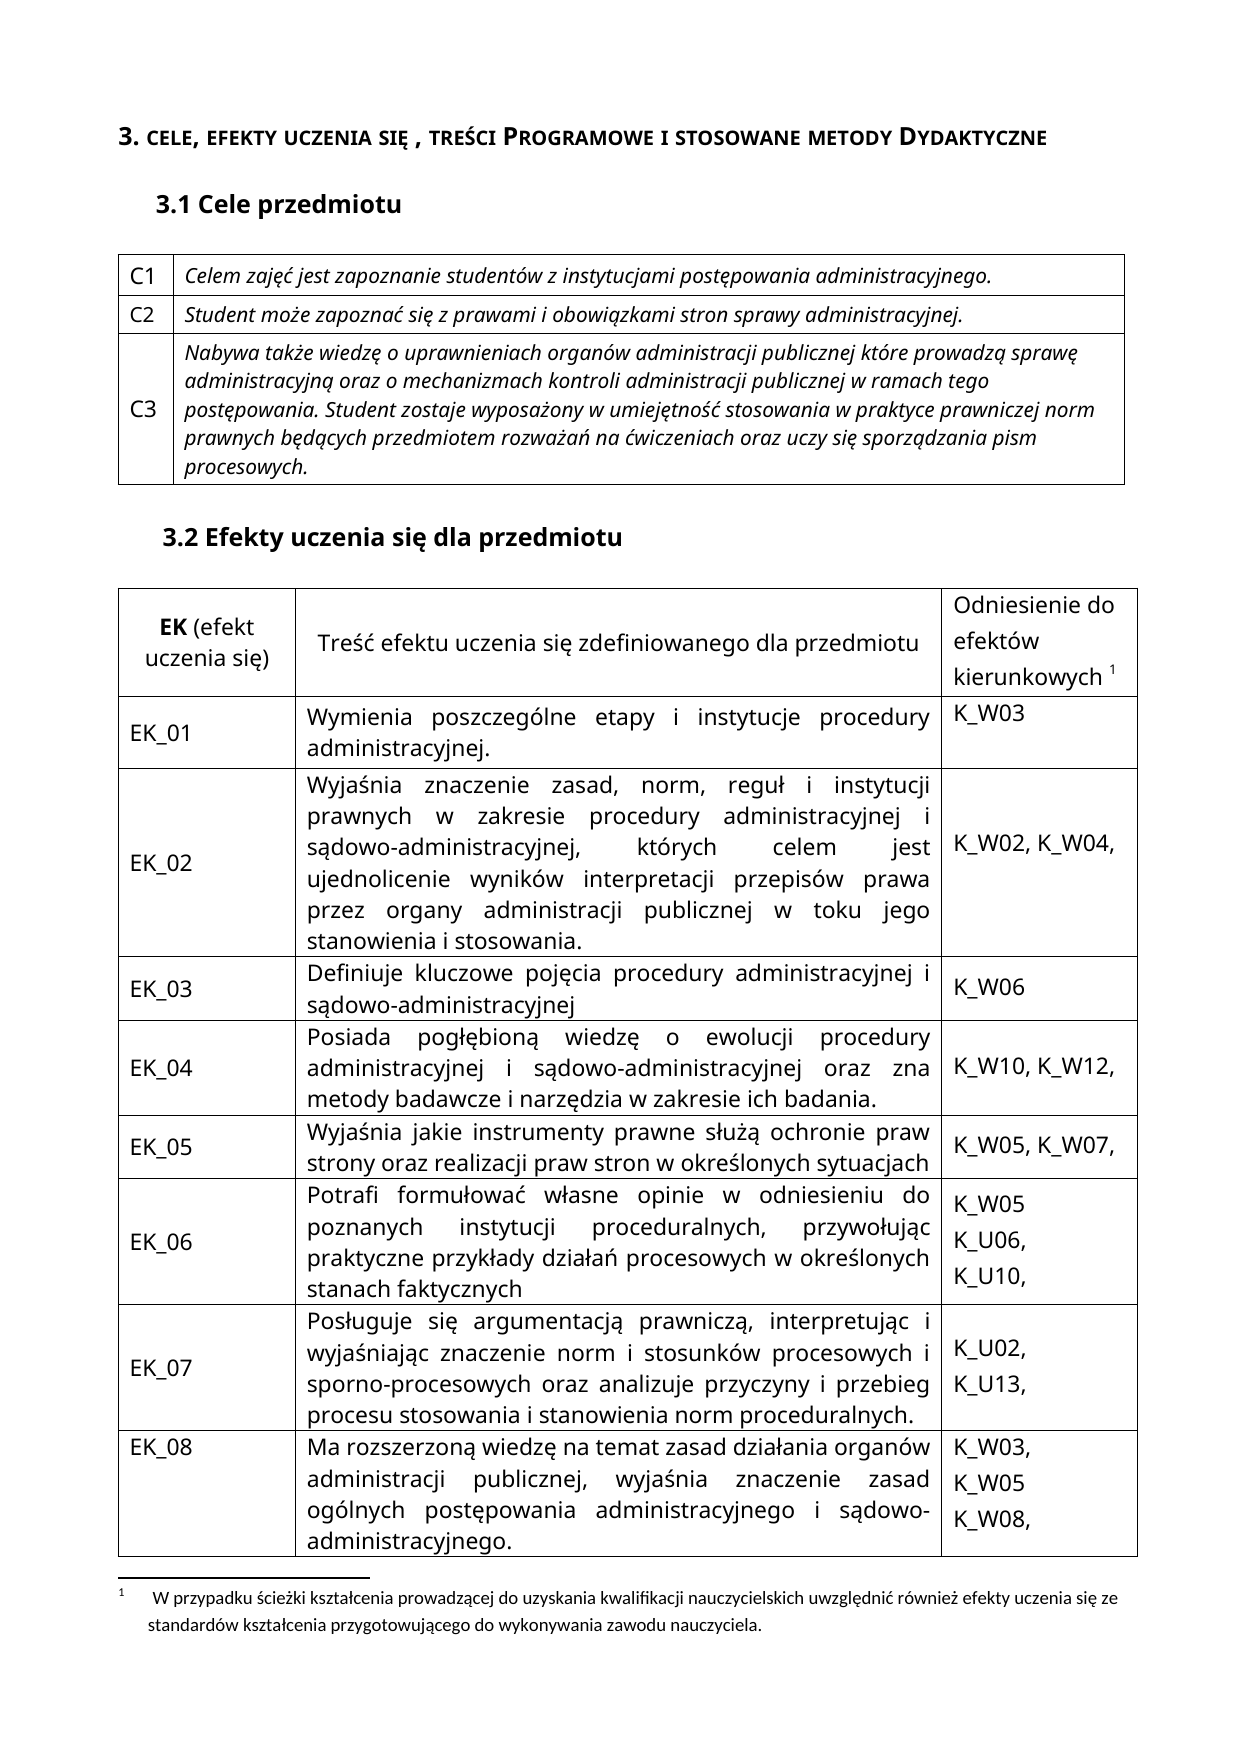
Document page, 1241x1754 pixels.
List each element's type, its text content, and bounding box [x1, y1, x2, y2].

table_cell K_W03 [942, 697, 1137, 768]
table_cell Posiada pogłębioną wiedzę o ewolucji procedury administracyjnej i sądowo-administracyjnej oraz zna metody badawcze i narzędzia w zakresie ich badania. [296, 1021, 941, 1114]
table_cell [296, 1431, 941, 1556]
table_cell EK_07 [119, 1305, 295, 1430]
table_cell K_W10, K_W12, [942, 1021, 1137, 1114]
text 3.2 Efekty uczenia się dla przedmiotu [162, 519, 1122, 553]
table_header Odniesienie do efektów kierunkowych [942, 589, 1137, 696]
table_cell EK_04 [119, 1021, 295, 1114]
table_cell C3 [119, 334, 173, 484]
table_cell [942, 1431, 1137, 1556]
table_header C1 [119, 255, 173, 295]
table_cell Wymienia poszczególne etapy i instytucje procedury administracyjnej. [296, 697, 941, 768]
table_header Treść efektu uczenia się zdefiniowanego dla przedmiotu [296, 589, 941, 696]
table_cell Potrafi formułować własne opinie w odniesieniu do poznanych instytucji proceduralnych, przywołując praktyczne przykłady działań procesowych w określonych stanach faktycznych [296, 1179, 941, 1304]
table_cell Student może zapoznać się z prawami i obowiązkami stron sprawy administracyjnej. [174, 296, 1124, 333]
table_cell K_W06 [942, 957, 1137, 1020]
table_cell EK_01 [119, 697, 295, 768]
table_cell K_W02, K_W04, [942, 769, 1137, 956]
table_cell K_U02, K_U13, [942, 1305, 1137, 1430]
table_cell K_W05, K_W07, [942, 1116, 1137, 1178]
table_cell Wyjaśnia znaczenie zasad, norm, reguł i instytucji prawnych w zakresie procedury administracyjnej i sądowo-administracyjnej, których celem jest ujednolicenie wyników interpretacji przepisów prawa przez organy administracji publicznej w toku jego stanowienia i stosowania. [296, 769, 941, 956]
table_cell Definiuje kluczowe pojęcia procedury administracyjnej i sądowo-administracyjnej [296, 957, 941, 1020]
table_cell Nabywa także wiedzę o uprawnieniach organów administracji publicznej które prowadzą sprawę administracyjną oraz o mechanizmach kontroli administracji publicznej w ramach tego postępowania. Student zostaje wyposażony w umiejętność stosowania w praktyce prawniczej norm prawnych będących przedmiotem rozważań na ćwiczeniach oraz uczy się sporządzania pism procesowych. [174, 334, 1124, 484]
table_cell EK_02 [119, 769, 295, 956]
table_cell EK_08 [119, 1431, 295, 1556]
table_header EK (efekt uczenia się) [119, 589, 295, 696]
text 3. cele, efekty uczenia się , treści Programowe i stosowane metody Dydaktyczne [118, 118, 1122, 152]
table_cell EK_03 [119, 957, 295, 1020]
table_cell K_W05 K_U06, K_U10, [942, 1179, 1137, 1304]
table_cell Posługuje się argumentacją prawniczą, interpretując i wyjaśniając znaczenie norm i stosunków procesowych i sporno-procesowych oraz analizuje przyczyny i przebieg procesu stosowania i stanowienia norm proceduralnych. [296, 1305, 941, 1430]
table_header Celem zajęć jest zapoznanie studentów z instytucjami postępowania administracyjnego. [174, 255, 1124, 295]
table_cell EK_06 [119, 1179, 295, 1304]
text 3.1 Cele przedmiotu [156, 186, 1122, 220]
table_cell Wyjaśnia jakie instrumenty prawne służą ochronie praw strony oraz realizacji praw stron w określonych sytuacjach [296, 1116, 941, 1178]
table_cell C2 [119, 296, 173, 333]
table_cell EK_05 [119, 1116, 295, 1178]
